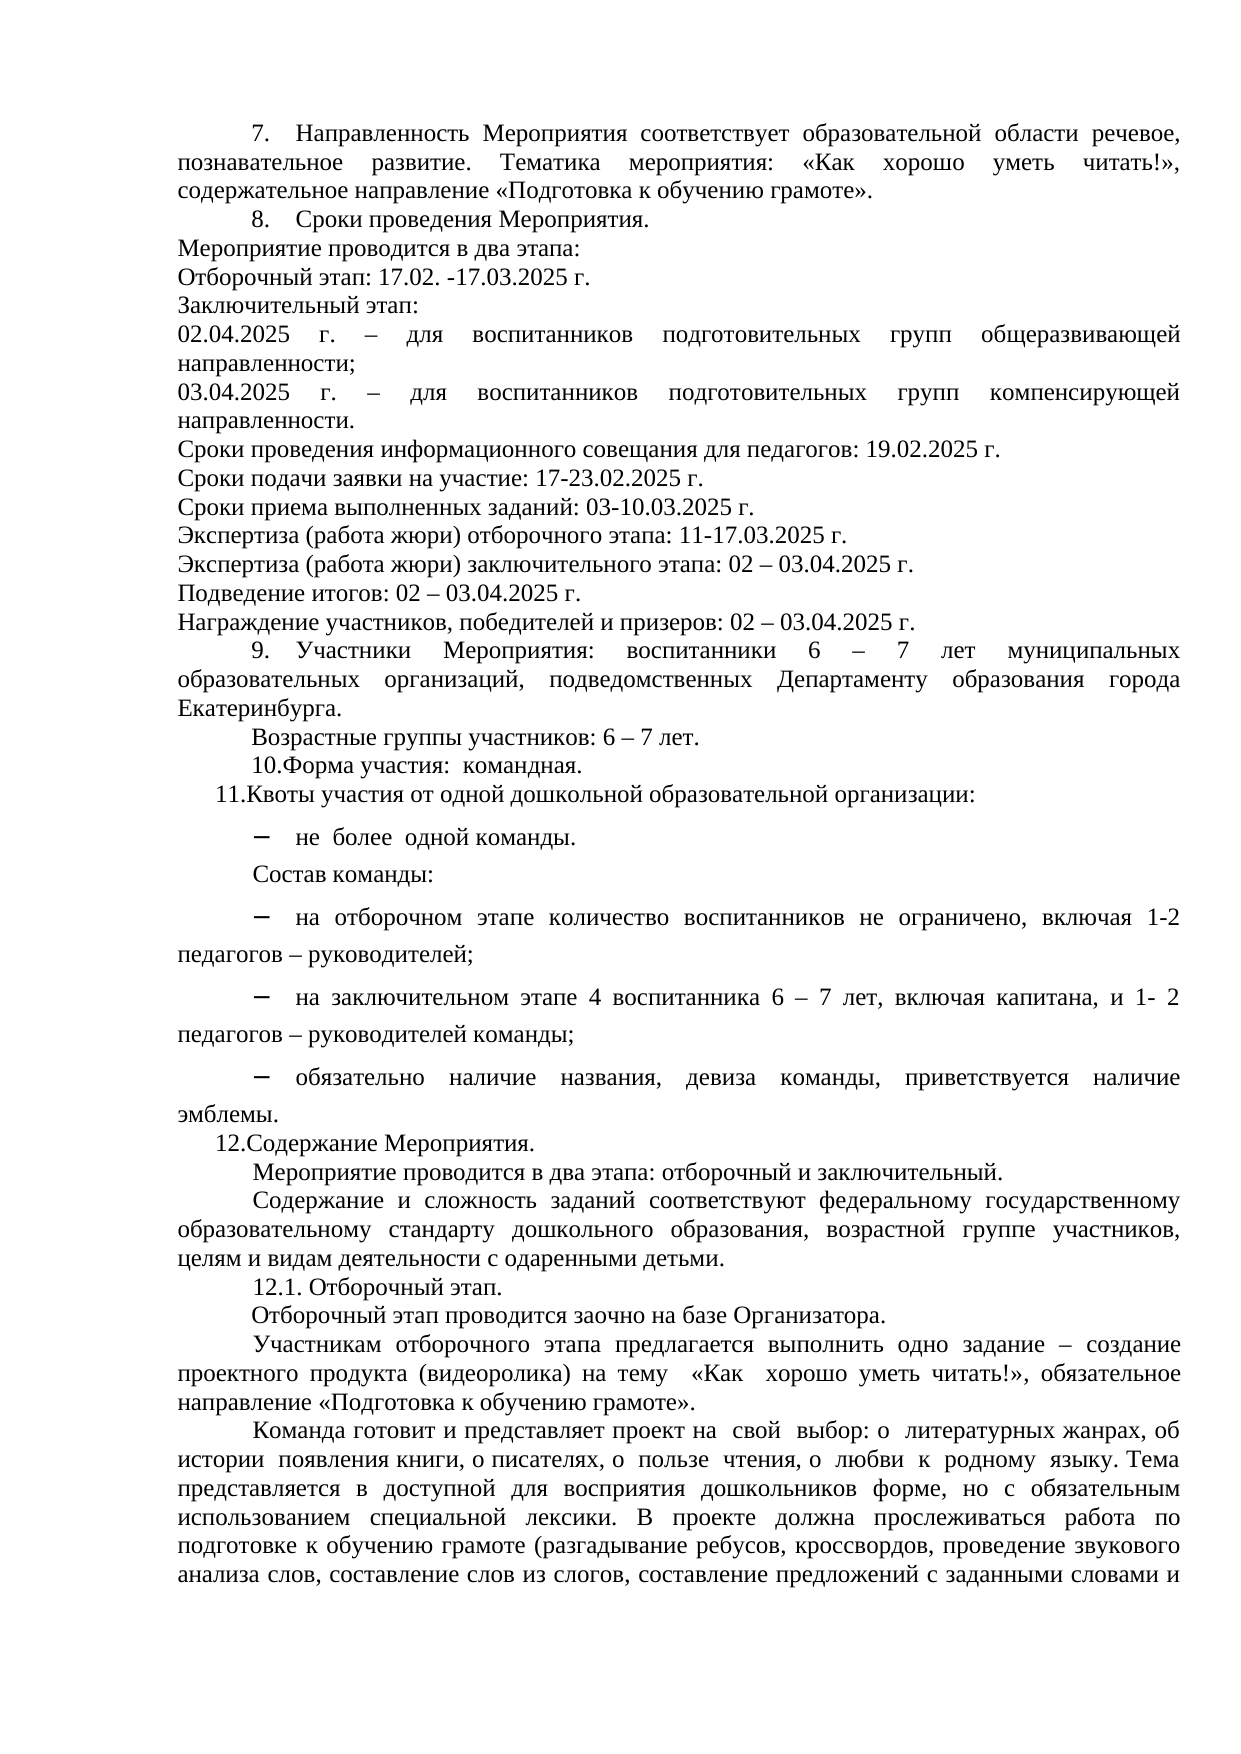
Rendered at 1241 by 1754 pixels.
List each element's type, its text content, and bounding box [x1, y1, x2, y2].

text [177, 1416, 1181, 1588]
list Сроки проведения Мероприятия. [177, 204, 1181, 233]
text 11.Квоты участия от одной дошкольной образовательной организации: [215, 779, 1181, 808]
text 03.04.2025 г. – для воспитанников подготовительных групп компенсирующей направленности. [177, 377, 1181, 434]
text Сроки приема выполненных заданий: 03-10.03.2025 г. [177, 492, 1181, 521]
text Заключительный этап: [177, 291, 1181, 319]
text Мероприятие проводится в два этапа: [177, 233, 1181, 262]
text 12.Содержание Мероприятия. [215, 1128, 1181, 1157]
text Награждение участников, победителей и призеров: 02 – 03.04.2025 г. [177, 607, 1181, 636]
text Возрастные группы участников: 6 – 7 лет. [177, 722, 1181, 751]
list на отборочном этапе количество воспитанников не ограничено, включая 1-2 педагогов – руководителей; [177, 888, 1181, 968]
text Состав команды: [177, 859, 1181, 888]
text Сроки подачи заявки на участие: 17-23.02.2025 г. [177, 463, 1181, 492]
text Экспертиза (работа жюри) заключительного этапа: 02 – 03.04.2025 г. [177, 549, 1181, 578]
text 02.04.2025 г. – для воспитанников подготовительных групп общеразвивающей направленности; [177, 319, 1181, 377]
text 12.1. Отборочный этап. [177, 1272, 1181, 1301]
text Подведение итогов: 02 – 03.04.2025 г. [177, 578, 1181, 607]
text Содержание и сложность заданий соответствуют федеральному государственному образовательному стандарту дошкольного образования, возрастной группе участников, целям и видам деятельности с одаренными детьми. [177, 1186, 1181, 1272]
text Сроки проведения информационного совещания для педагогов: 19.02.2025 г. [177, 434, 1181, 463]
text Отборочный этап: 17.02. -17.03.2025 г. [177, 262, 1181, 291]
list Направленность Мероприятия соответствует образовательной области речевое, познавательное развитие. Тематика мероприятия: «Как хорошо уметь читать!», содержательное направление «Подготовка к обучению грамоте». [177, 118, 1181, 204]
text 10.Форма участия: командная. [177, 751, 1181, 779]
list не более одной команды. [177, 808, 1181, 859]
text Мероприятие проводится в два этапа: отборочный и заключительный. [177, 1157, 1181, 1186]
list Участники Мероприятия: воспитанники 6 – 7 лет муниципальных образовательных организаций, подведомственных Департаменту образования города Екатеринбурга. [177, 636, 1181, 722]
text Отборочный этап проводится заочно на базе Организатора. [177, 1301, 1181, 1329]
list обязательно наличие названия, девиза команды, приветствуется наличие эмблемы. [177, 1048, 1181, 1128]
text Участникам отборочного этапа предлагается выполнить одно задание – создание проектного продукта (видеоролика) на тему «Как хорошо уметь читать!», обязательное направление «Подготовка к обучению грамоте». [177, 1329, 1181, 1416]
list на заключительном этапе 4 воспитанника 6 – 7 лет, включая капитана, и 1- 2 педагогов – руководителей команды; [177, 968, 1181, 1048]
text Экспертиза (работа жюри) отборочного этапа: 11-17.03.2025 г. [177, 521, 1181, 549]
